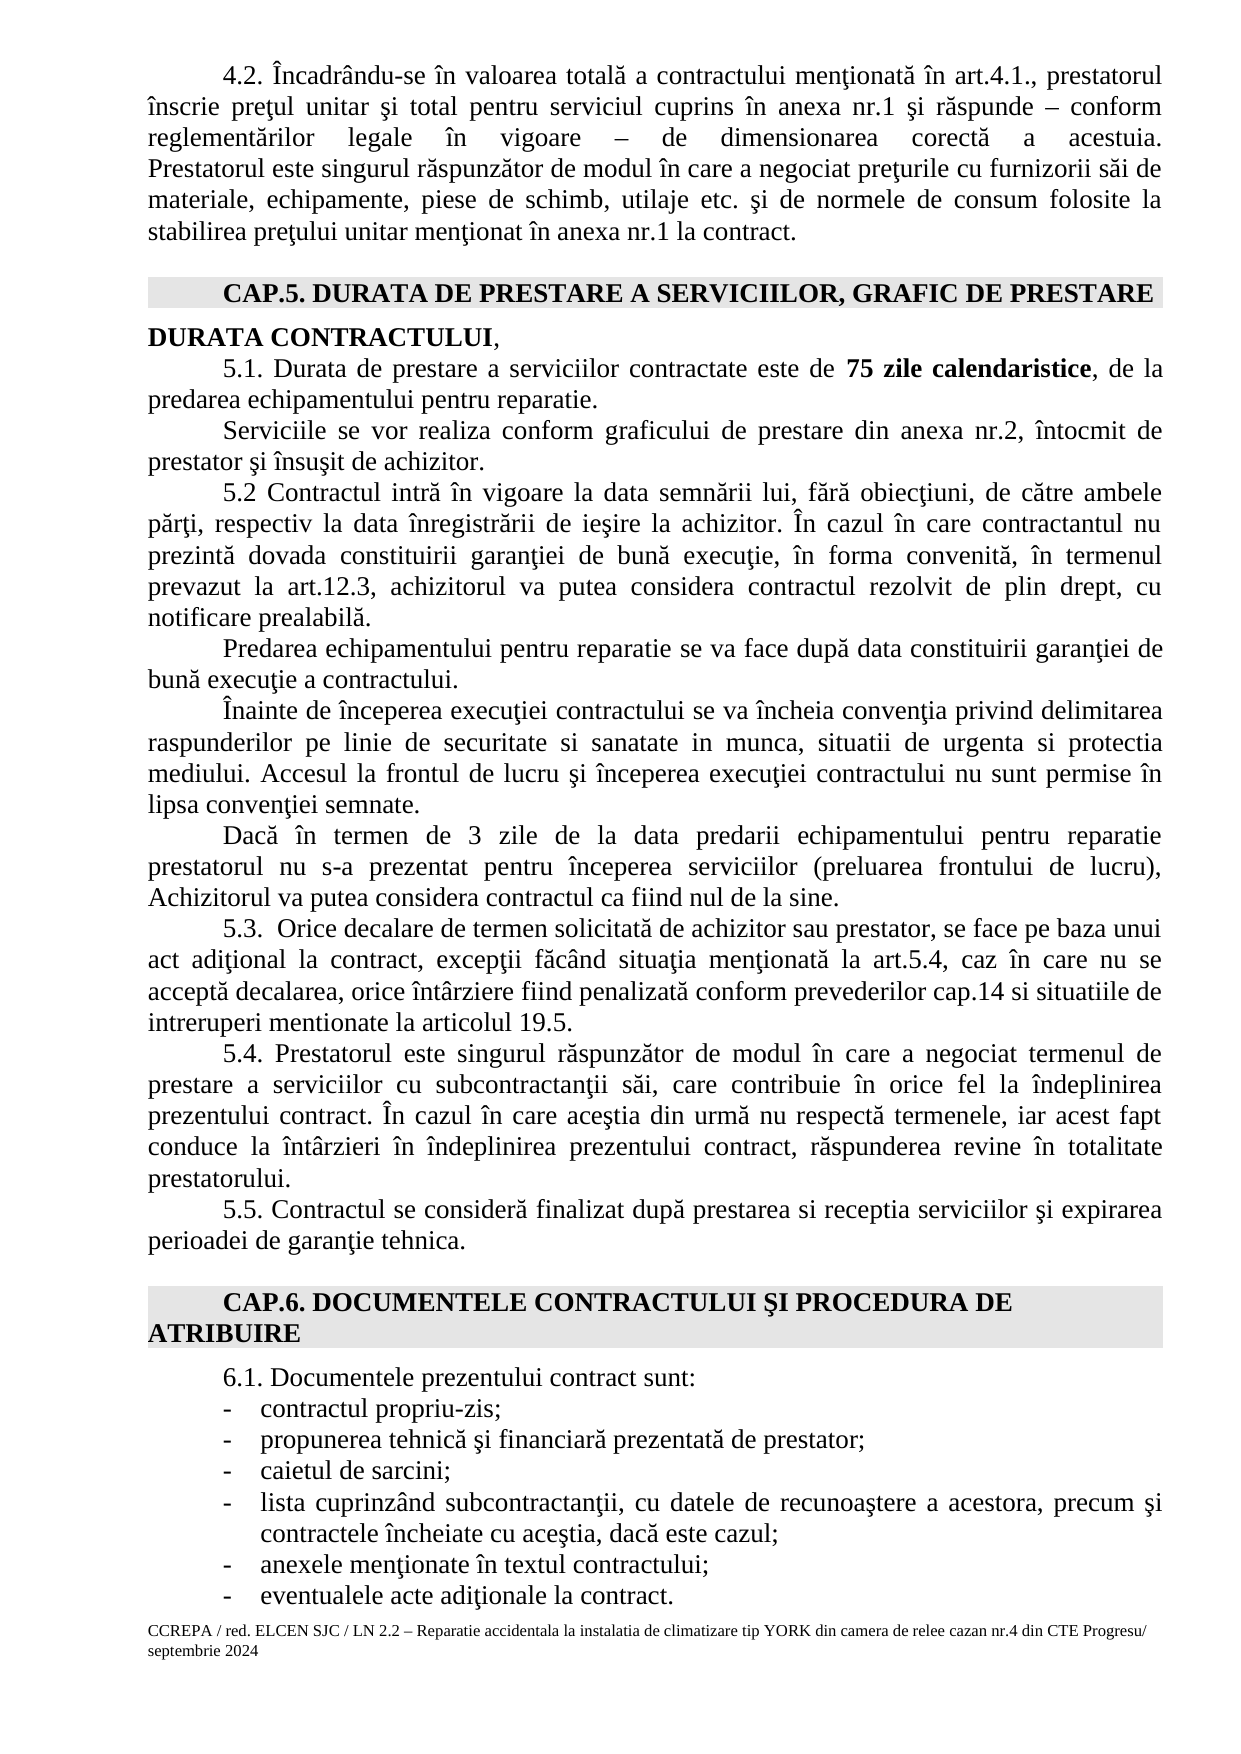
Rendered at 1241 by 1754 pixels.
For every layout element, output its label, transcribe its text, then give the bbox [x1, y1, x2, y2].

list lista cuprinzând subcontractanţii, cu datele de recunoaştere a acestora, precum şi contractele încheiate cu aceştia, dacă este cazul; [223, 1486, 1163, 1548]
text Înainte de începerea execuţiei contractului se va încheia convenţia privind delimitarea raspunderilor pe linie de securitate si sanatate in munca, situatii de urgenta si protectia mediului. Accesul la frontul de lucru şi începerea execuţiei contractului nu sunt permise în lipsa convenţiei semnate. [148, 694, 1164, 819]
text 5.4. Prestatorul este singurul răspunzător de modul în care a negociat termenul de prestare a serviciilor cu subcontractanţii săi, care contribuie în orice fel la îndeplinirea prezentului contract. În cazul în care aceştia din urmă nu respectă termenele, iar acest fapt conduce la întârzieri în îndeplinirea prezentului contract, răspunderea revine în totalitate prestatorului. [148, 1037, 1163, 1193]
list propunerea tehnică şi financiară prezentată de prestator; [223, 1423, 1163, 1454]
subtitle CAP.6. DOCUMENTELE CONTRACTULUI ŞI PROCEDURA DE ATRIBUIRE [148, 1286, 1163, 1348]
list contractul propriu-zis; [223, 1392, 1163, 1423]
list anexele menţionate în textul contractului; [223, 1548, 1163, 1579]
text 5.3. Orice decalare de termen solicitată de achizitor sau prestator, se face pe baza unui act adiţional la contract, excepţii făcând situaţia menţionată la art.5.4, caz în care nu se acceptă decalarea, orice întârziere fiind penalizată conform prevederilor cap.14 si situatiile de intreruperi mentionate la articolul 19.5. [148, 912, 1163, 1037]
text 5.2 Contractul intră în vigoare la data semnării lui, fără obiecţiuni, de către ambele părţi, respectiv la data înregistrării de ieşire la achizitor. În cazul în care contractantul nu prezintă dovada constituirii garanţiei de bună execuţie, în forma convenită, în termenul prevazut la art.12.3, achizitorul va putea considera contractul rezolvit de plin drept, cu notificare prealabilă. [148, 476, 1163, 632]
text 4.2. Încadrându-se în valoarea totală a contractului menţionată în art.4.1., prestatorul înscrie preţul unitar şi total pentru serviciul cuprins în anexa nr.1 şi răspunde – conform reglementărilor legale în vigoare – de dimensionarea corectă a acestuia. Prestatorul este singurul răspunzător de modul în care a negociat preţurile cu furnizorii săi de materiale, echipamente, piese de schimb, utilaje etc. şi de normele de consum folosite la stabilirea preţului unitar menţionat în anexa nr.1 la contract. [148, 59, 1163, 246]
text Serviciile se vor realiza conform graficului de prestare din anexa nr.2, întocmit de prestator şi însuşit de achizitor. [148, 414, 1163, 476]
text DURATA CONTRACTULUI, [148, 321, 1163, 352]
text 5.1. Durata de prestare a serviciilor contractate este de 75 zile calendaristice, de la predarea echipamentului pentru reparatie. [148, 352, 1163, 414]
text 5.5. Contractul se consideră finalizat după prestarea si receptia serviciilor şi expirarea perioadei de garanţie tehnica. [148, 1193, 1163, 1255]
text Predarea echipamentului pentru reparatie se va face după data constituirii garanţiei de bună execuţie a contractului. [148, 632, 1164, 694]
text Dacă în termen de 3 zile de la data predarii echipamentului pentru reparatie prestatorul nu s-a prezentat pentru începerea serviciilor (preluarea frontului de lucru), Achizitorul va putea considera contractul ca fiind nul de la sine. [148, 819, 1163, 912]
list caietul de sarcini; [223, 1454, 1163, 1486]
list eventualele acte adiţionale la contract. [223, 1579, 1163, 1610]
text 6.1. Documentele prezentului contract sunt: [148, 1361, 1163, 1392]
subtitle CAP.5. DURATA DE PRESTARE A SERVICIILOR, GRAFIC DE PRESTARE [148, 277, 1163, 308]
